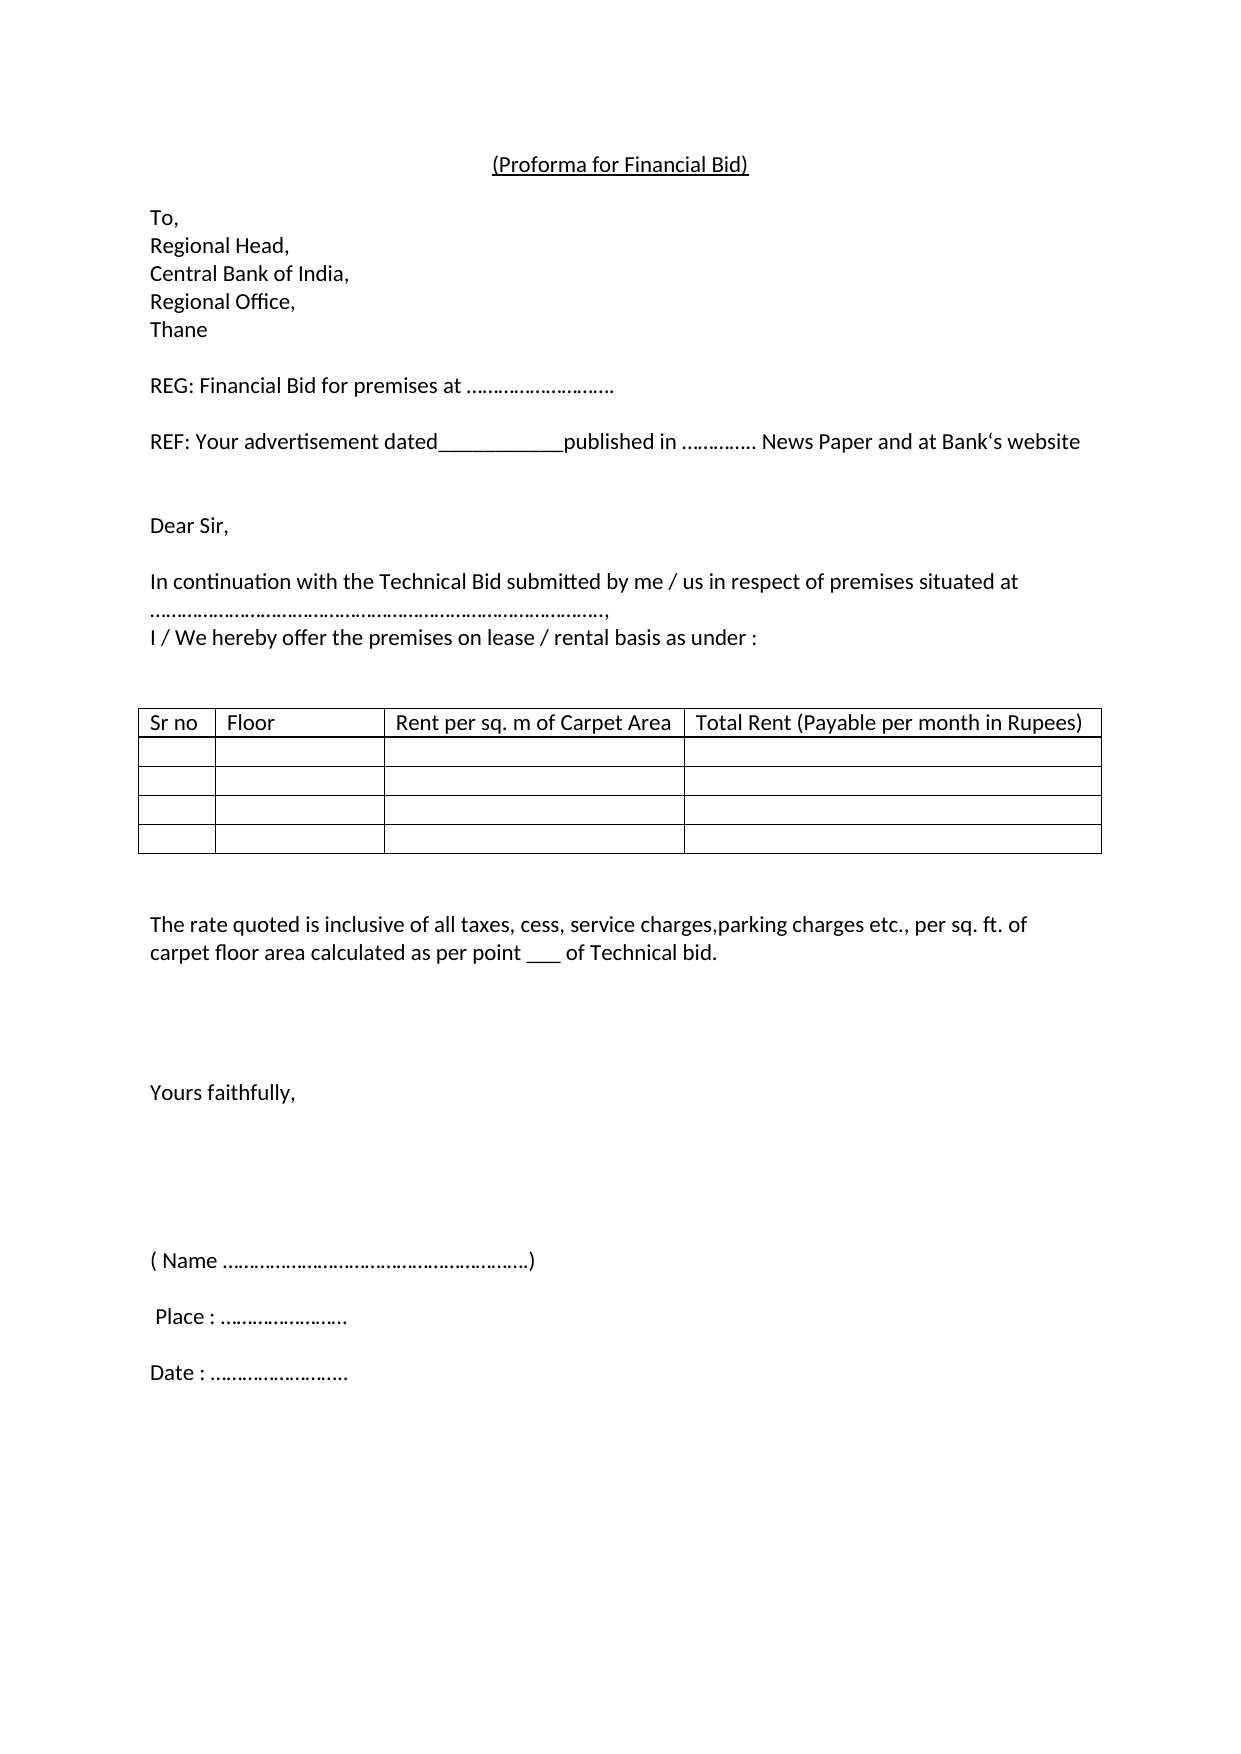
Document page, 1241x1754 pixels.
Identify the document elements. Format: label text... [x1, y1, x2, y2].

text In continuation with the Technical Bid submitted by me / us in respect of premises situated at ………………………………………………………………………….., [150, 567, 1090, 623]
table_header Total Rent (Payable per month in Rupees) [685, 709, 1101, 736]
table_cell [385, 767, 684, 794]
text (Proforma for Financial Bid) [150, 150, 1090, 178]
table_cell [385, 825, 684, 853]
text The rate quoted is inclusive of all taxes, cess, service charges,parking charges etc., per sq. ft. of carpet floor area calculated as per point ___ of Technical bid. [150, 910, 1090, 966]
table_cell [139, 738, 215, 766]
table_cell [139, 767, 215, 794]
table_header Floor [216, 709, 384, 736]
text Central Bank of India, [150, 259, 1090, 287]
table_cell [216, 796, 384, 824]
table_cell [685, 767, 1101, 794]
text REG: Financial Bid for premises at ………………………. [150, 371, 1090, 399]
text ( Name ………………………………………………….) [150, 1246, 1090, 1274]
text Yours faithfully, [150, 1078, 1090, 1106]
table_cell [216, 767, 384, 794]
table_header Sr no [139, 709, 215, 736]
text Regional Office, [150, 287, 1090, 315]
table_cell [216, 738, 384, 766]
text REF: Your advertisement dated___________published in ………….. News Paper and at Bank‘s website [150, 427, 1090, 455]
table_cell [385, 796, 684, 824]
table_cell [385, 738, 684, 766]
text Regional Head, [150, 231, 1090, 259]
table_cell [685, 825, 1101, 853]
text I / We hereby offer the premises on lease / rental basis as under : [150, 623, 1090, 651]
text To, [150, 203, 1090, 231]
table_cell [685, 796, 1101, 824]
text Thane [150, 315, 1090, 343]
text Date : …………………….. [150, 1358, 1090, 1386]
table_cell [216, 825, 384, 853]
table_header Rent per sq. m of Carpet Area [385, 709, 684, 736]
table_cell [139, 796, 215, 824]
text Dear Sir, [150, 511, 1090, 539]
text Place : …………………… [150, 1302, 1090, 1330]
table_cell [685, 738, 1101, 766]
table_cell [139, 825, 215, 853]
